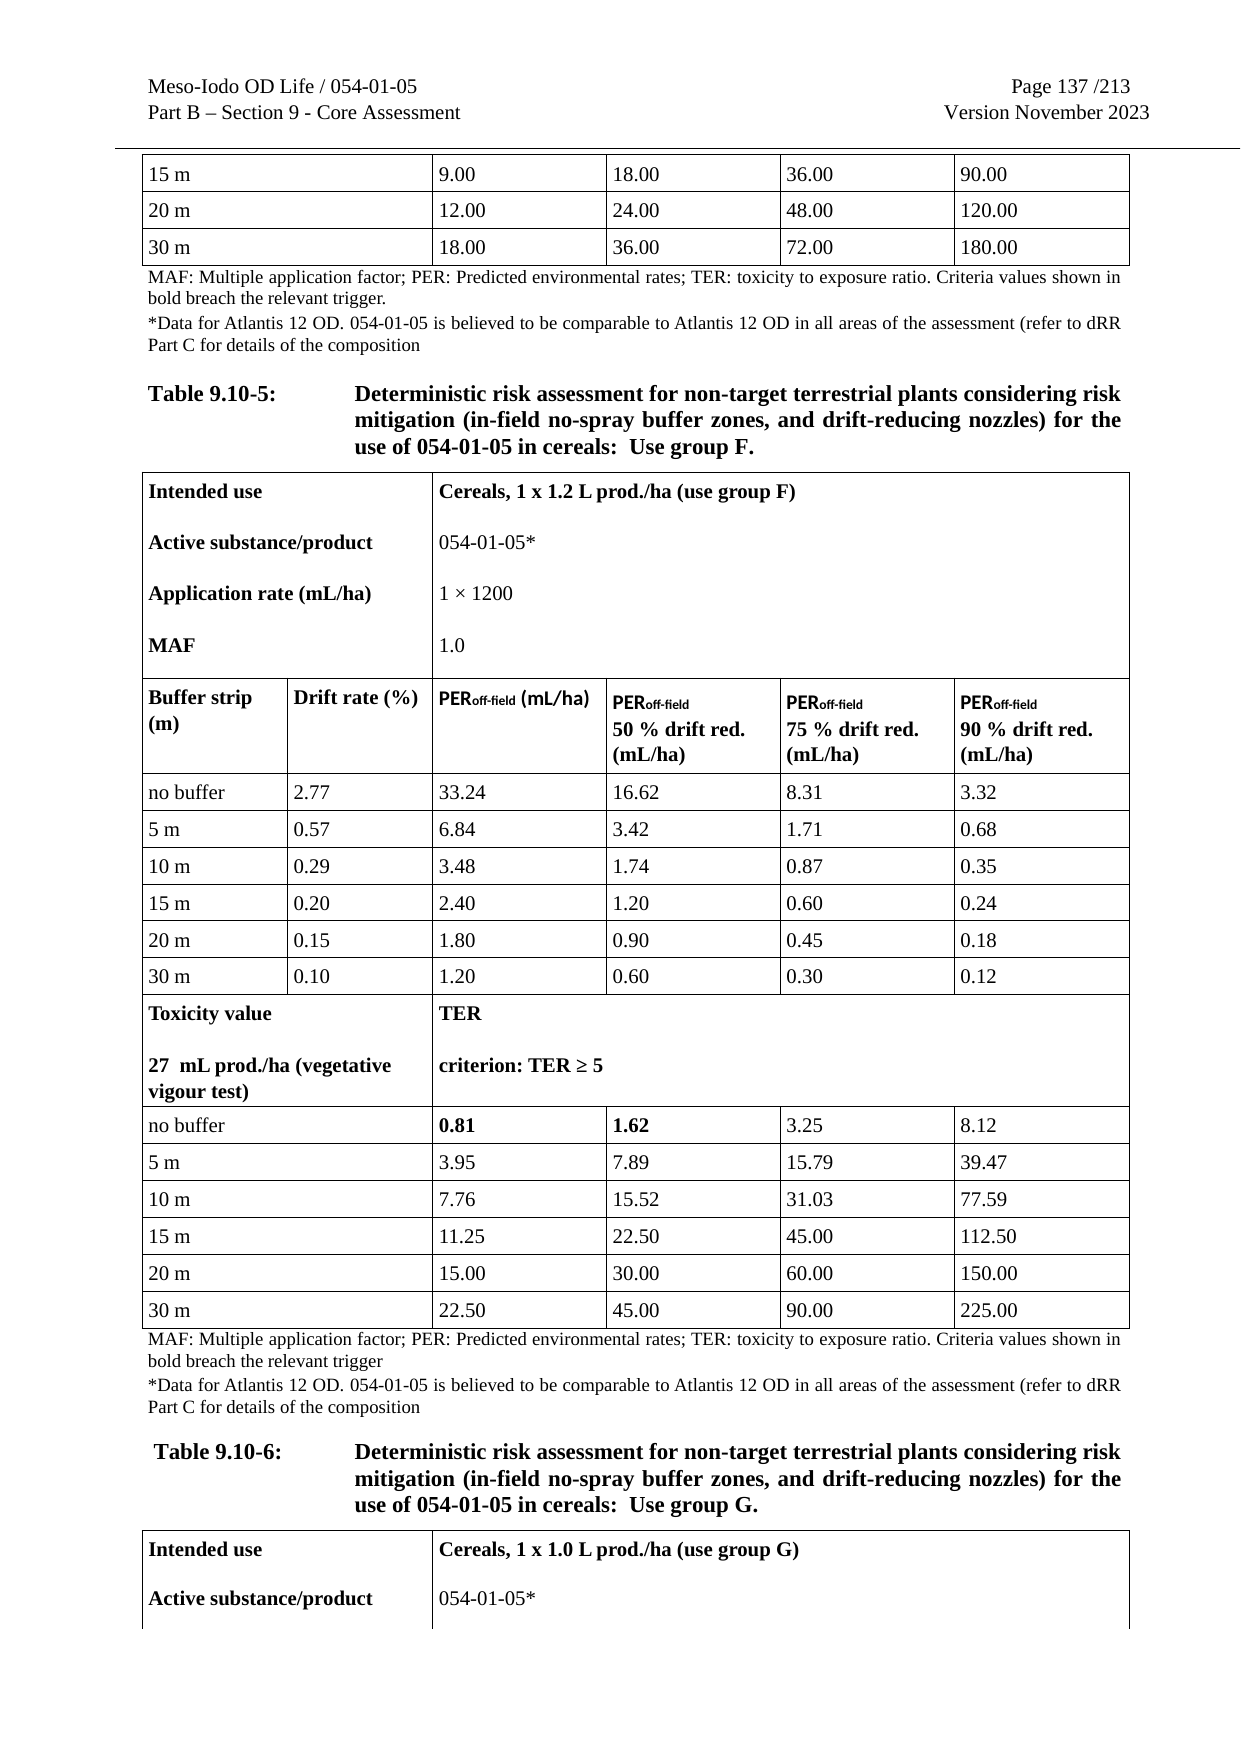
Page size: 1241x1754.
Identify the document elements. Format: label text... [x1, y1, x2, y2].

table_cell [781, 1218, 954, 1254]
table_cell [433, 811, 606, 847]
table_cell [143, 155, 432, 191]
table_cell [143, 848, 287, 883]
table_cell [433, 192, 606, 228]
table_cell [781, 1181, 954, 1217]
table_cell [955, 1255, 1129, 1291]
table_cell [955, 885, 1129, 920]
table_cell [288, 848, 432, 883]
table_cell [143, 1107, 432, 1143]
text Table 9.10-5: Deterministic risk assessment for non-target terrestrial plants considering risk mitigation (in-field no-spray buffer zones, and drift-reducing nozzles) for the use of 054-01-05 in cereals: Use group F. [148, 380, 1122, 459]
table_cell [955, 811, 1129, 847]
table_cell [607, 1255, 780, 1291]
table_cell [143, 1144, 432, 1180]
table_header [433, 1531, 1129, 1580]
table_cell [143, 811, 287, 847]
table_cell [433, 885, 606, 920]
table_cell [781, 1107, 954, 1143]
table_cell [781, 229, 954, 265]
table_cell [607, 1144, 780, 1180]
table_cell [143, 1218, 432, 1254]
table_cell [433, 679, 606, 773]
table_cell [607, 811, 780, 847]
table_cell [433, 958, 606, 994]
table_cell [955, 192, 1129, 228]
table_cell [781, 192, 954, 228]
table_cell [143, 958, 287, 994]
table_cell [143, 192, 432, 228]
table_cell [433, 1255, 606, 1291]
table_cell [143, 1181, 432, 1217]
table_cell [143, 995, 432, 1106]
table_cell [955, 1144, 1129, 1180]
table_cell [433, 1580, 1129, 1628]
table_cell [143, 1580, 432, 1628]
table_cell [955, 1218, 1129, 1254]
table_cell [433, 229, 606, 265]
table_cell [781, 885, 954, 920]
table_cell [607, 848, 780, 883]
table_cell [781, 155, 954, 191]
text *Data for Atlantis 12 OD. 054-01-05 is believed to be comparable to Atlantis 12 OD in all areas of the assessment (refer to dRR Part C for details of the composition [148, 312, 1122, 355]
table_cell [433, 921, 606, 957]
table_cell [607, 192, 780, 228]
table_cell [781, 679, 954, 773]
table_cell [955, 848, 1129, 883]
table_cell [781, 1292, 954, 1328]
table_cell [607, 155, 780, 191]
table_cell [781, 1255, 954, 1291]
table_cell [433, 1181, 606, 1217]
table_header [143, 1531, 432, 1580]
text MAF: Multiple application factor; PER: Predicted environmental rates; TER: toxicity to exposure ratio. Criteria values shown in bold breach the relevant trigger [148, 1329, 1122, 1371]
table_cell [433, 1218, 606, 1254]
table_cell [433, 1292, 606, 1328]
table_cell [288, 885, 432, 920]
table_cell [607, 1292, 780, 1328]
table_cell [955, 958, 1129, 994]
text Table 9.10-6: Deterministic risk assessment for non-target terrestrial plants considering risk mitigation (in-field no-spray buffer zones, and drift-reducing nozzles) for the use of 054-01-05 in cereals: Use group G. [148, 1438, 1122, 1517]
text MAF: Multiple application factor; PER: Predicted environmental rates; TER: toxicity to exposure ratio. Criteria values shown in bold breach the relevant trigger. [148, 266, 1122, 309]
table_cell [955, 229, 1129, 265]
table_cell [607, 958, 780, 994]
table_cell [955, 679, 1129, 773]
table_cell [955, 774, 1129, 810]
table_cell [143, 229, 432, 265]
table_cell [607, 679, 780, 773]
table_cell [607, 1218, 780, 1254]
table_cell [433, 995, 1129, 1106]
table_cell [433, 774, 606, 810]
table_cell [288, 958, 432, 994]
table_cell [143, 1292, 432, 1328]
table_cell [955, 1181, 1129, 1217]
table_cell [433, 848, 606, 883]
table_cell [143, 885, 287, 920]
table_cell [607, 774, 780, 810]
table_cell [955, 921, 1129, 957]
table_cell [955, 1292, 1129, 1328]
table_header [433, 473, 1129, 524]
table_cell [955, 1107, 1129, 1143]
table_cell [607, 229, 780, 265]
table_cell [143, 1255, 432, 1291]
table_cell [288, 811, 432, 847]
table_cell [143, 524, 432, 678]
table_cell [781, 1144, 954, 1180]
text *Data for Atlantis 12 OD. 054-01-05 is believed to be comparable to Atlantis 12 OD in all areas of the assessment (refer to dRR Part C for details of the composition [148, 1375, 1122, 1417]
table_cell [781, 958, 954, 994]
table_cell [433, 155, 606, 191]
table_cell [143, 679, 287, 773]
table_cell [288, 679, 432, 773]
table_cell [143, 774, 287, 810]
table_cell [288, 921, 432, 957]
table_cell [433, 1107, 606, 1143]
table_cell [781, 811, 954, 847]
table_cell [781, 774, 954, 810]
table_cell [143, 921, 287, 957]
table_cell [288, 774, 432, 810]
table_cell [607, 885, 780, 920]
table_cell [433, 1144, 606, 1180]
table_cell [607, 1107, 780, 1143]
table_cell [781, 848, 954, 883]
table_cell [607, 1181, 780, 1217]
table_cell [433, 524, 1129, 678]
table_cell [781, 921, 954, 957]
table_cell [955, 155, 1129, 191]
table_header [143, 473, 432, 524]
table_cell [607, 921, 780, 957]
